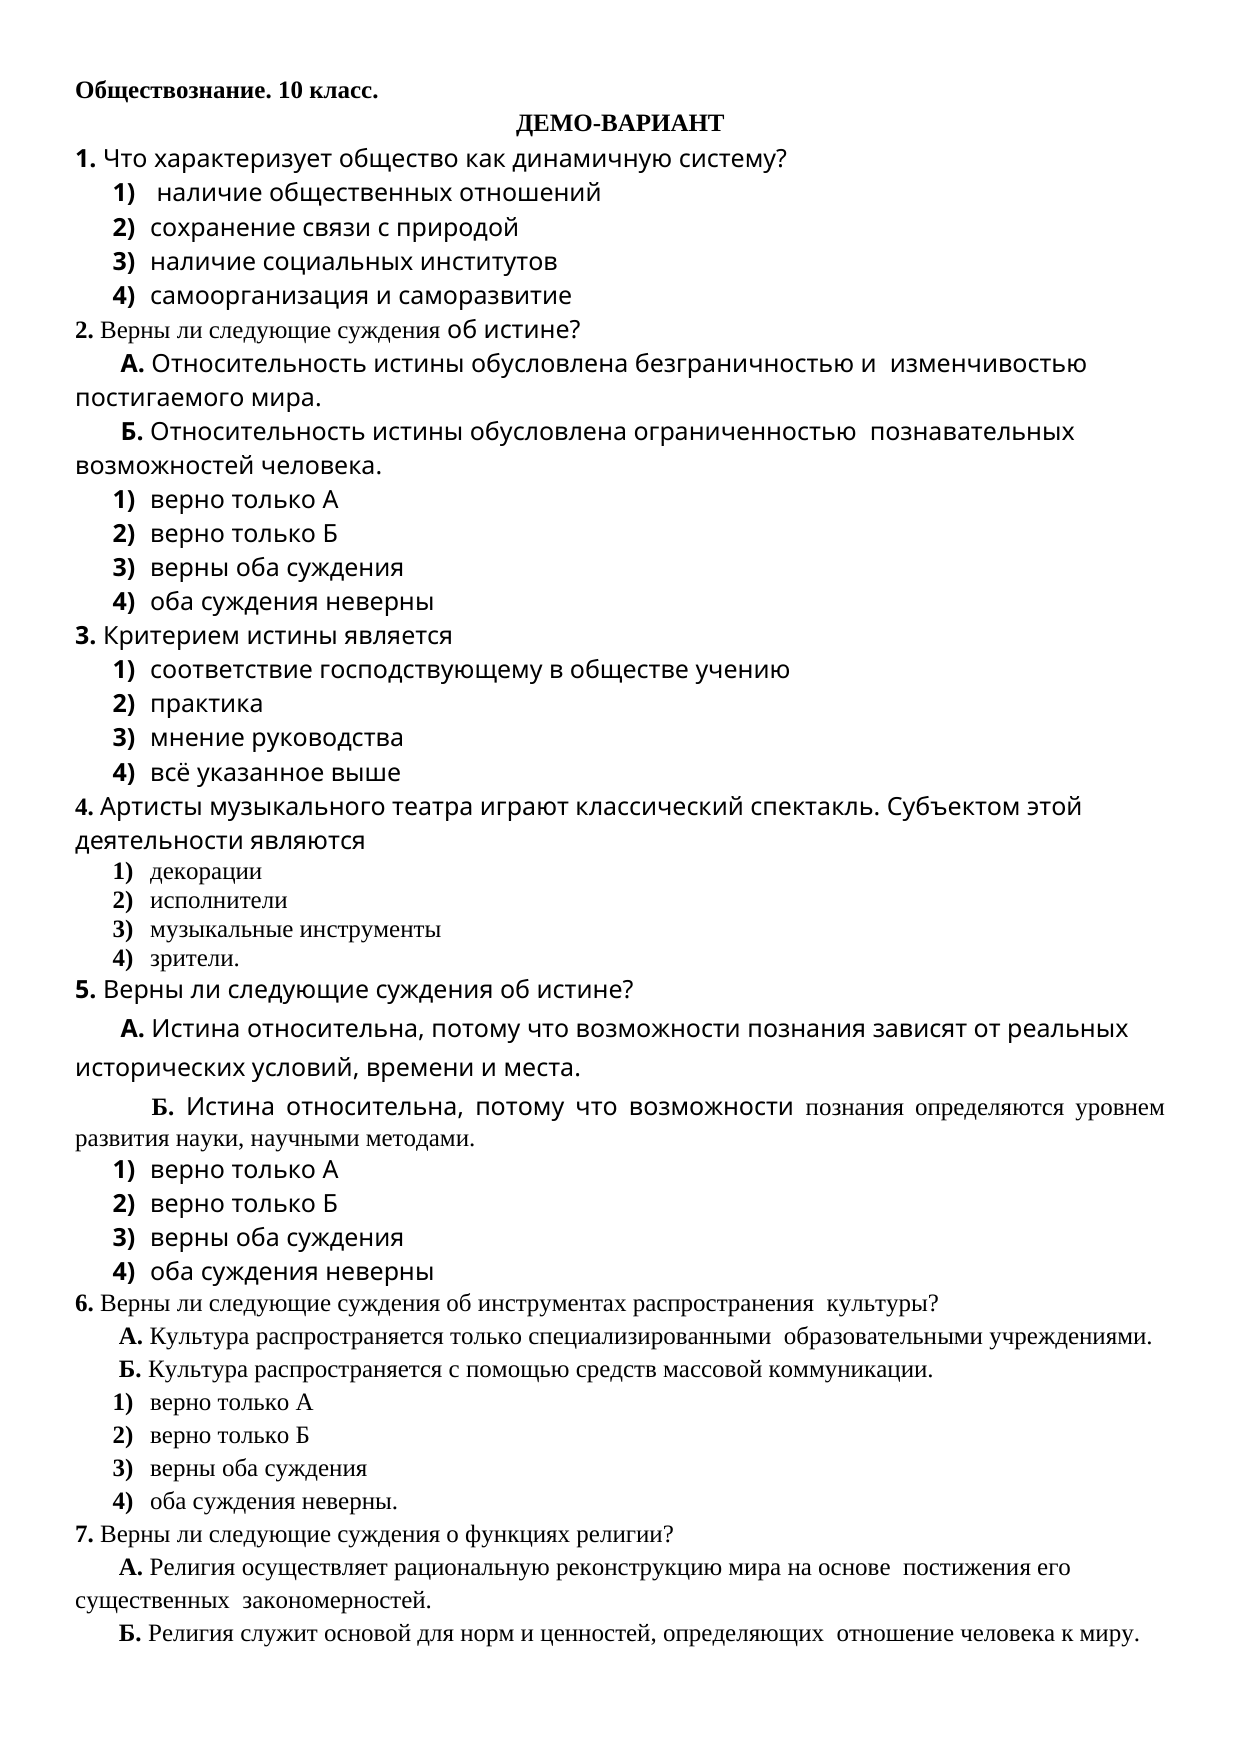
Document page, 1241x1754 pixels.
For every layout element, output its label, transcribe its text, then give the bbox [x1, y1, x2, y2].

text Б. Относительность истины обусловлена ограниченностью познавательных возможностей человека. [75, 413, 1165, 482]
list оба суждения неверны. [112, 1486, 1165, 1515]
list наличие социальных институтов [112, 243, 1165, 277]
text А. Относительность истины обусловлена безграничностью и изменчивостью постигаемого мира. [75, 345, 1165, 413]
list зрители. [112, 943, 1165, 971]
list верно только А [112, 1387, 1165, 1416]
text А. Истина относительна, потому что возможности познания зависят от реальных исторических условий, времени и места. [75, 1011, 1165, 1084]
text Б. Истина относительна, потому что возможности познания определяются уровнем развития науки, научными методами. [75, 1089, 1165, 1152]
text 1. Что характеризует общество как динамичную систему? [75, 141, 1165, 175]
text Б. Религия служит основой для норм и ценностей, определяющих отношение человека к миру. [75, 1618, 1165, 1647]
text 4. Артисты музыкального театра играют классический спектакль. Субъектом этой деятельности являются [75, 788, 1165, 856]
list практика [112, 686, 1165, 720]
list музыкальные инструменты [112, 914, 1165, 943]
list верны оба суждения [112, 1220, 1165, 1254]
list соответствие господствующему в обществе учению [112, 652, 1165, 686]
text А. Религия осуществляет рациональную реконструкцию мира на основе постижения его существенных закономерностей. [75, 1552, 1165, 1614]
list самоорганизация и саморазвитие [112, 277, 1165, 311]
list верно только А [112, 482, 1165, 516]
text А. Культура распространяется только специализированными образовательными учреждениями. [75, 1321, 1165, 1350]
list сохранение связи с природой [112, 209, 1165, 243]
text ДЕМО-ВАРИАНТ [75, 108, 1165, 137]
list всё указанное выше [112, 754, 1165, 788]
list верно только А [112, 1152, 1165, 1186]
list верно только Б [112, 516, 1165, 550]
list исполнители [112, 885, 1165, 914]
list декорации [112, 856, 1165, 885]
text 2. Верны ли следующие суждения об истине? [75, 311, 1165, 345]
list верны оба суждения [112, 550, 1165, 584]
text Б. Культура распространяется с помощью средств массовой коммуникации. [75, 1354, 1165, 1383]
list мнение руководства [112, 720, 1165, 754]
text 5. Верны ли следующие суждения об истине? [75, 971, 1165, 1005]
list оба суждения неверны [112, 584, 1165, 618]
list оба суждения неверны [112, 1254, 1165, 1288]
text 3. Критерием истины является [75, 618, 1165, 652]
list верно только Б [112, 1186, 1165, 1220]
list верно только Б [112, 1420, 1165, 1449]
text 6. Верны ли следующие суждения об инструментах распространения культуры? [75, 1288, 1165, 1317]
text 7. Верны ли следующие суждения о функциях религии? [75, 1519, 1165, 1548]
list наличие общественных отношений [112, 175, 1165, 209]
text Обществознание. 10 класс. [75, 75, 1165, 104]
list верны оба суждения [112, 1453, 1165, 1482]
